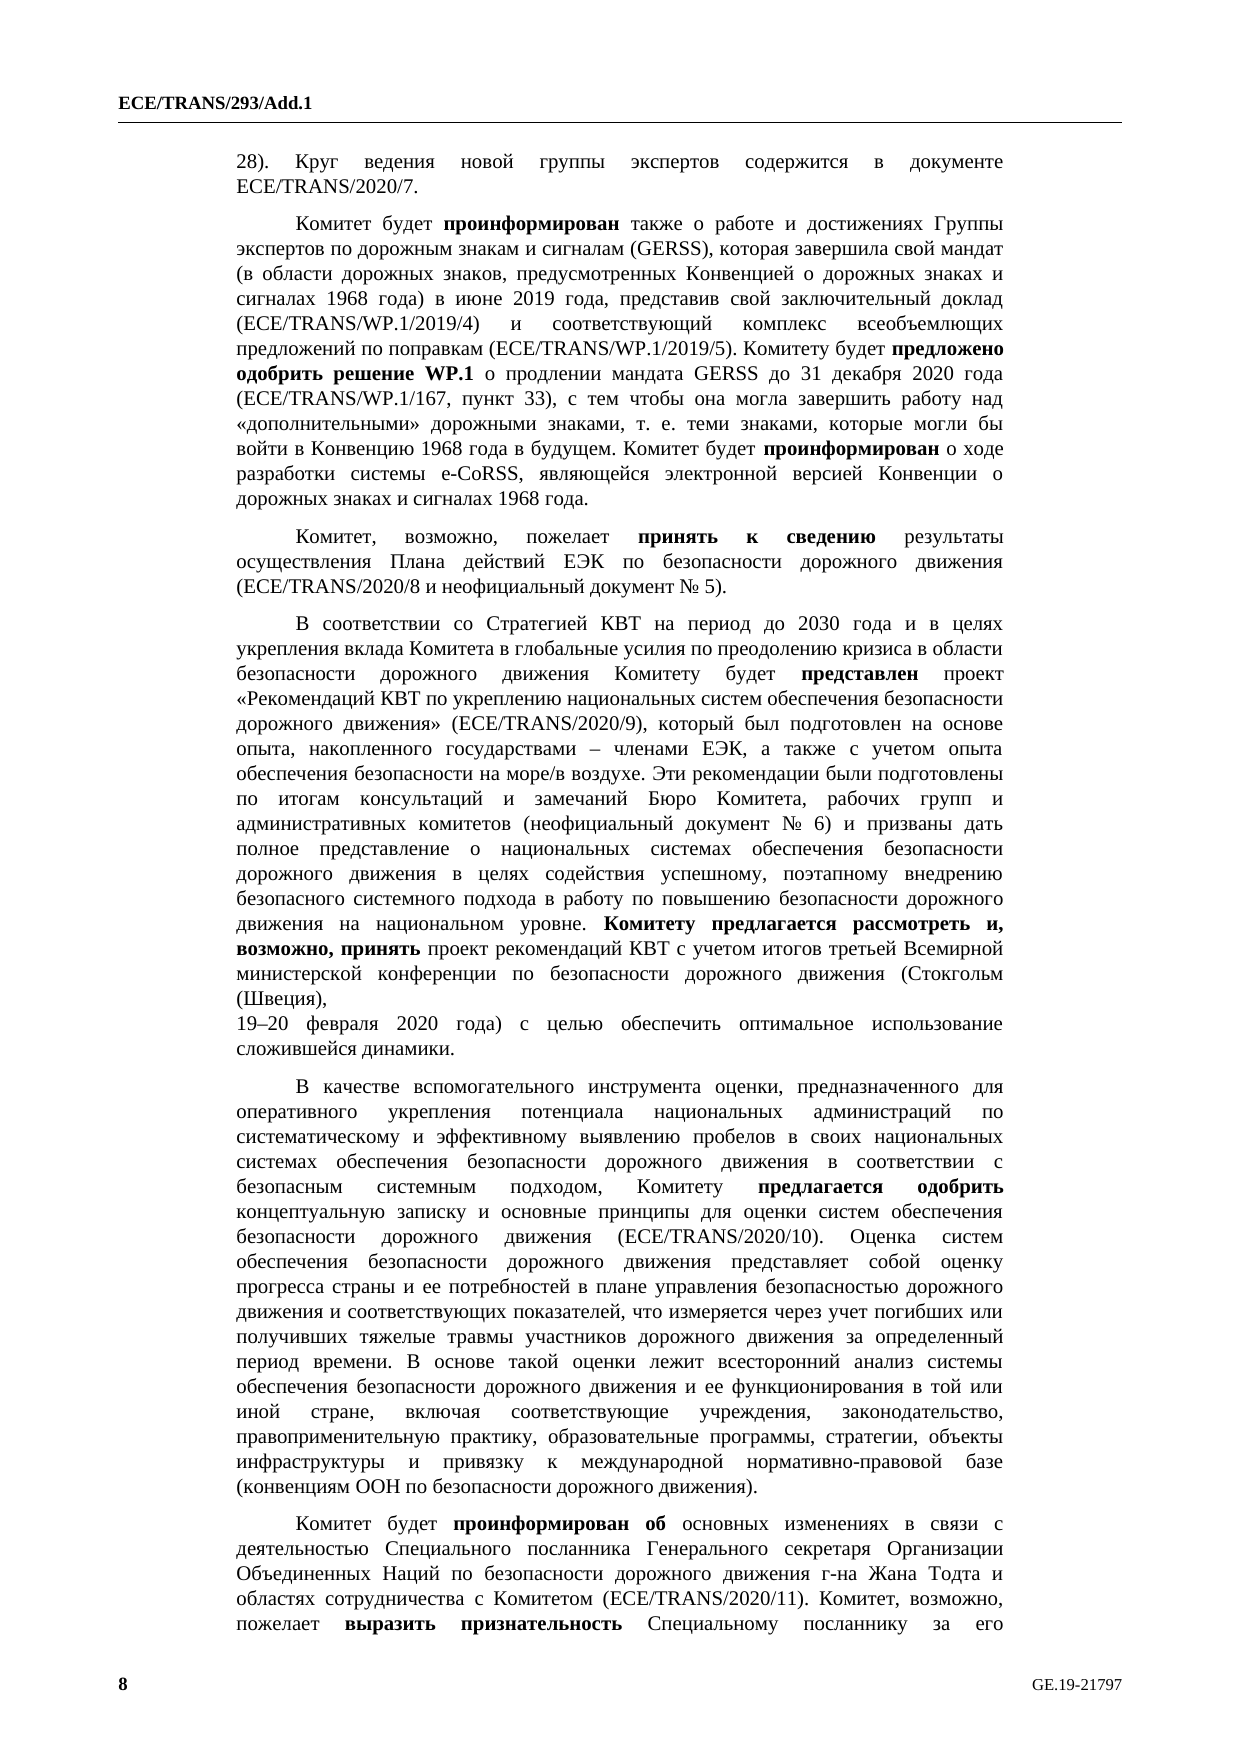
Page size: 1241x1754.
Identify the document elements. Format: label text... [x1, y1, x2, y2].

text В соответствии со Стратегией КВТ на период до 2030 года и в целях укрепления вклада Комитета в глобальные усилия по преодолению кризиса в области безопасности дорожного движения Комитету будет представлен проект «Рекомендаций КВТ по укреплению национальных систем обеспечения безопасности дорожного движения» (ECE/TRANS/2020/9), который был подготовлен на основе опыта, накопленного государствами – членами ЕЭК, а также с учетом опыта обеспечения безопасности на море/в воздухе. Эти рекомендации были подготовлены по итогам консультаций и замечаний Бюро Комитета, рабочих групп и административных комитетов (неофициальный документ № 6) и призваны дать полное представление о национальных системах обеспечения безопасности дорожного движения в целях содействия успешному, поэтапному внедрению безопасного системного подхода в работу по повышению безопасности дорожного движения на национальном уровне. Комитету предлагается рассмотреть и, возможно, принять проект рекомендаций КВТ с учетом итогов третьей Всемирной министерской конференции по безопасности дорожного движения (Стокгольм (Швеция), 19–20 февраля 2020 года) с целью обеспечить оптимальное использование сложившейся динамики. [236, 610, 1004, 1060]
text Комитет, возможно, пожелает принять к сведению результаты осуществления Плана действий ЕЭК по безопасности дорожного движения (ECE/TRANS/2020/8 и неофициальный документ № 5). [236, 523, 1004, 598]
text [236, 1510, 1004, 1635]
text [236, 148, 1004, 198]
text Комитет будет проинформирован также о работе и достижениях Группы экспертов по дорожным знакам и сигналам (GERSS), которая завершила свой мандат (в области дорожных знаков, предусмотренных Конвенцией о дорожных знаках и сигналах 1968 года) в июне 2019 года, представив свой заключительный доклад (ECE/TRANS/WP.1/2019/4) и соответствующий комплекс всеобъемлющих предложений по поправкам (ECE/TRANS/WP.1/2019/5). Комитету будет предложено одобрить решение WP.1 о продлении мандата GERSS до 31 декабря 2020 года (ECE/TRANS/WP.1/167, пункт 33), с тем чтобы она могла завершить работу над «дополнительными» дорожными знаками, т. е. теми знаками, которые могли бы войти в Конвенцию 1968 года в будущем. Комитет будет проинформирован о ходе разработки системы e-CoRSS, являющейся электронной версией Конвенции о дорожных знаках и сигналах 1968 года. [236, 210, 1004, 510]
text В качестве вспомогательного инструмента оценки, предназначенного для оперативного укрепления потенциала национальных администраций по систематическому и эффективному выявлению пробелов в своих национальных системах обеспечения безопасности дорожного движения в соответствии с безопасным системным подходом, Комитету предлагается одобрить концептуальную записку и основные принципы для оценки систем обеспечения безопасности дорожного движения (ECE/TRANS/2020/10). Оценка систем обеспечения безопасности дорожного движения представляет собой оценку прогресса страны и ее потребностей в плане управления безопасностью дорожного движения и соответствующих показателей, что измеряется через учет погибших или получивших тяжелые травмы участников дорожного движения за определенный период времени. В основе такой оценки лежит всесторонний анализ системы обеспечения безопасности дорожного движения и ее функционирования в той или иной стране, включая соответствующие учреждения, законодательство, правоприменительную практику, образовательные программы, стратегии, объекты инфраструктуры и привязку к международной нормативно-правовой базе (конвенциям ООН по безопасности дорожного движения). [236, 1073, 1004, 1498]
